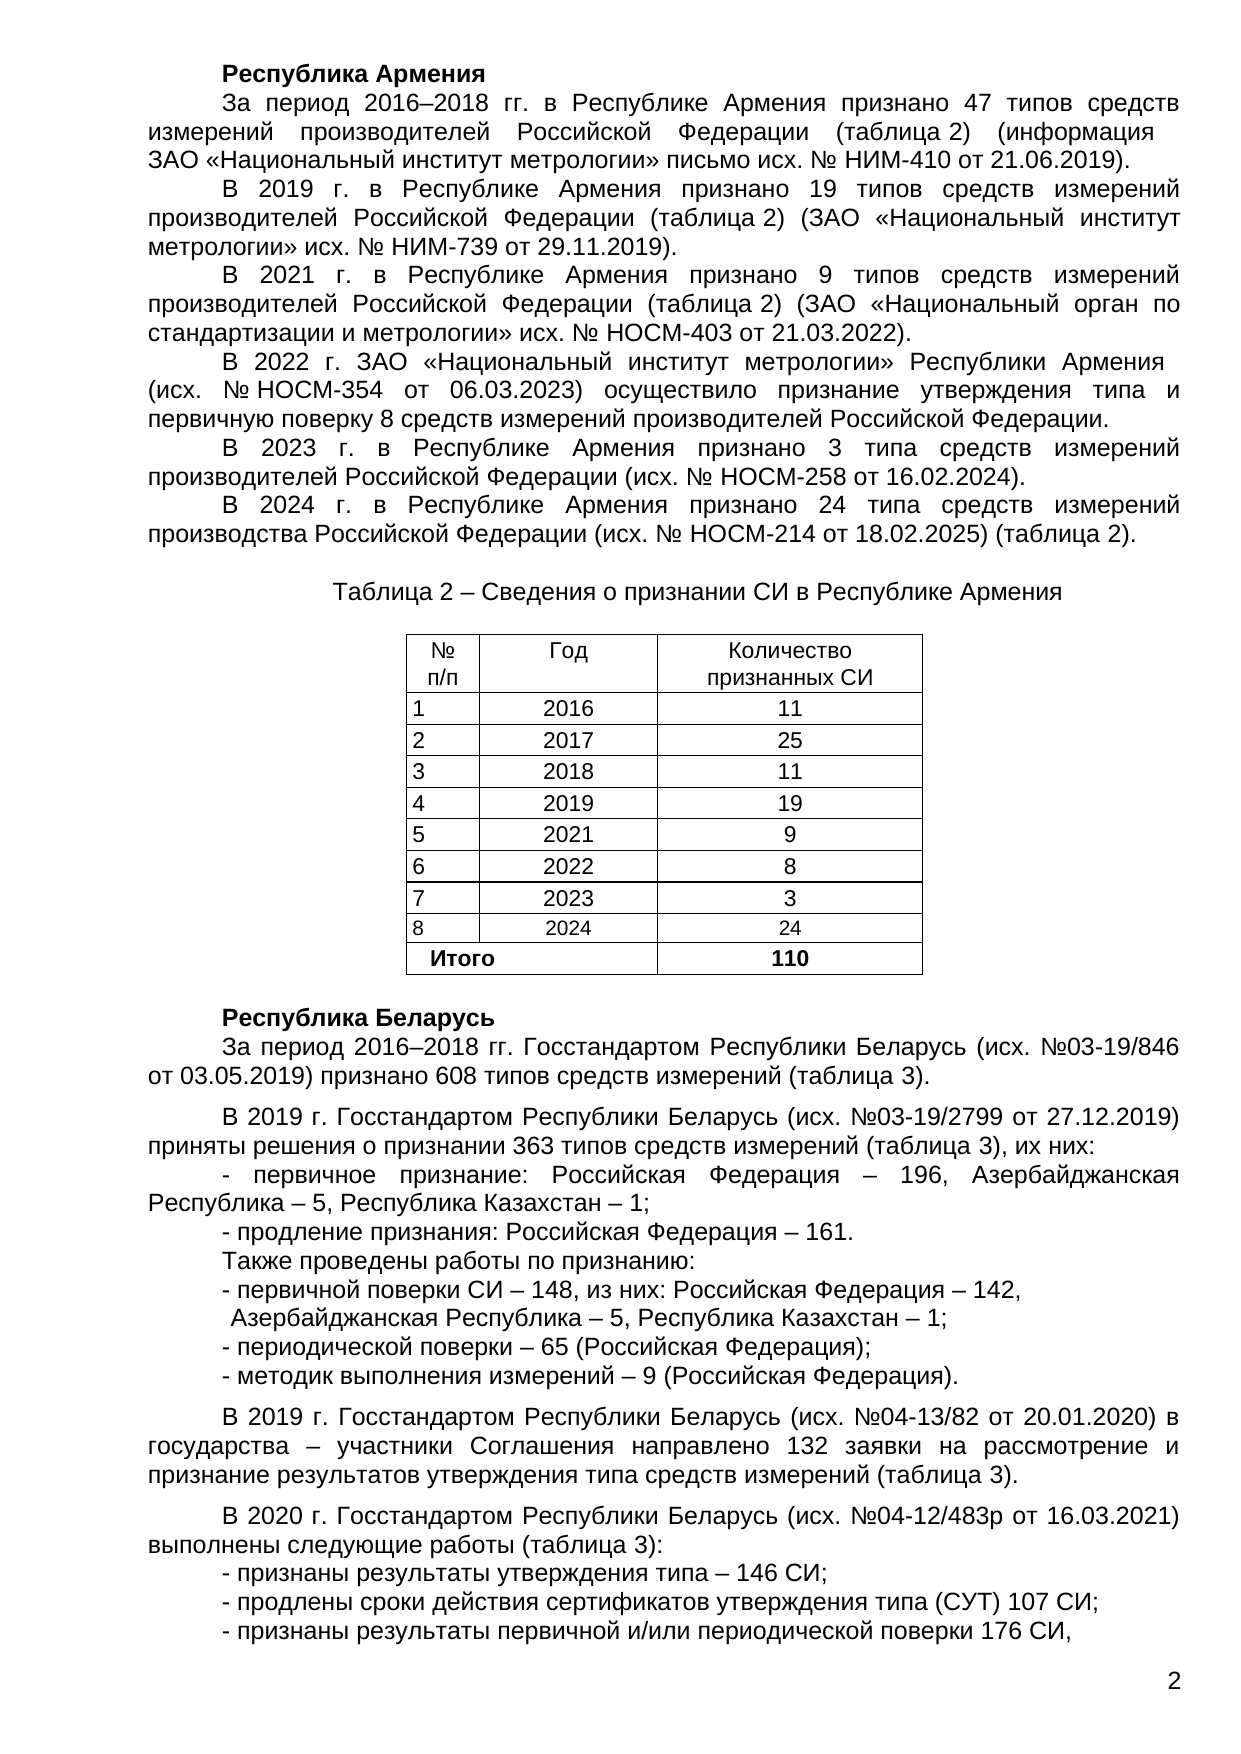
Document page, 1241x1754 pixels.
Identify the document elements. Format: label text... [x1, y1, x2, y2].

table_cell [407, 756, 479, 787]
text - методик выполнения измерений – 9 (Российская Федерация). [148, 1361, 1181, 1390]
table_cell 2018 [480, 756, 657, 787]
text Республика Армения [148, 59, 1181, 88]
text В 2022 г. ЗАО «Национальный институт метрологии» Республики Армения (исх. № НОСМ-354 от 06.03.2023) осуществило признание утверждения типа и первичную поверку 8 средств измерений производителей Российской Федерации. [148, 347, 1181, 433]
table_cell [407, 883, 479, 913]
text - продление признания: Российская Федерация – 161. [148, 1217, 1181, 1246]
text Азербайджанская Республика – 5, Республика Казахстан – 1; [148, 1303, 1181, 1332]
text За период 2016–2018 гг. в Республике Армения признано 47 типов средств измерений производителей Российской Федерации (таблица 2) (информация ЗАО «Национальный институт метрологии» письмо исх. № НИМ-410 от 21.06.2019). [148, 88, 1181, 174]
text В 2023 г. в Республике Армения признано 3 типа средств измерений производителей Российской Федерации (исх. № НОСМ-258 от 16.02.2024). [148, 433, 1181, 490]
text - признаны результаты первичной и/или периодической поверки 176 СИ, [148, 1616, 1181, 1645]
table_cell 2023 [480, 883, 657, 913]
table_cell [407, 851, 479, 881]
table_cell 2022 [480, 851, 657, 881]
table_cell 2017 [480, 725, 657, 755]
table_header Год [480, 635, 657, 692]
table_cell 11 [658, 756, 922, 787]
text Республика Беларусь [148, 1003, 1181, 1032]
text В 2021 г. в Республике Армения признано 9 типов средств измерений производителей Российской Федерации (таблица 2) (ЗАО «Национальный орган по стандартизации и метрологии» исх. № НОСМ-403 от 21.03.2022). [148, 260, 1181, 347]
table_header № п/п [407, 635, 479, 692]
table_cell 25 [658, 725, 922, 755]
text В 2019 г. Госстандартом Республики Беларусь (исх. №04-13/82 от 20.01.2020) в государства – участники Соглашения направлено 132 заявки на рассмотрение и признание результатов утверждения типа средств измерений (таблица 3). [148, 1402, 1181, 1488]
table_cell 9 [658, 819, 922, 850]
table_cell 2016 [480, 693, 657, 723]
table_header Количество признанных СИ [658, 635, 922, 692]
text Также проведены работы по признанию: [148, 1246, 1181, 1275]
table_cell 24 [658, 914, 922, 942]
text - признаны результаты утверждения типа – 146 СИ; [148, 1558, 1181, 1587]
table_cell 11 [658, 693, 922, 723]
text - периодической поверки – 65 (Российская Федерация); [148, 1332, 1181, 1361]
table_cell 2024 [480, 914, 657, 942]
table_cell 110 [658, 943, 922, 974]
table_cell [407, 788, 479, 818]
text За период 2016–2018 гг. Госстандартом Республики Беларусь (исх. №03-19/846 от 03.05.2019) признано 608 типов средств измерений (таблица 3). [148, 1032, 1181, 1090]
text - продлены сроки действия сертификатов утверждения типа (СУТ) 107 СИ; [148, 1587, 1181, 1616]
text - первичное признание: Российская Федерация – 196, Азербайджанская Республика – 5, Республика Казахстан – 1; [148, 1160, 1181, 1217]
text Таблица 2 – Сведения о признании СИ в Республике Армения [148, 577, 1181, 634]
table_cell 3 [658, 883, 922, 913]
table_cell 19 [658, 788, 922, 818]
table_cell [407, 914, 479, 942]
table_cell Итого [407, 943, 657, 974]
table_cell 2019 [480, 788, 657, 818]
text В 2019 г. в Республике Армения признано 19 типов средств измерений производителей Российской Федерации (таблица 2) (ЗАО «Национальный институт метрологии» исх. № НИМ-739 от 29.11.2019). [148, 174, 1181, 260]
table_cell [407, 725, 479, 755]
text В 2020 г. Госстандартом Республики Беларусь (исх. №04-12/483р от 16.03.2021) выполнены следующие работы (таблица 3): [148, 1501, 1181, 1558]
table_cell [407, 819, 479, 850]
text В 2024 г. в Республике Армения признано 24 типа средств измерений производства Российской Федерации (исх. № НОСМ-214 от 18.02.2025) (таблица 2). [148, 490, 1181, 548]
text - первичной поверки СИ – 148, из них: Российская Федерация – 142, [148, 1275, 1181, 1303]
text В 2019 г. Госстандартом Республики Беларусь (исх. №03-19/2799 от 27.12.2019) приняты решения о признании 363 типов средств измерений (таблица 3), их них: [148, 1102, 1181, 1160]
table_cell 8 [658, 851, 922, 881]
table_cell 2021 [480, 819, 657, 850]
table_cell [407, 693, 479, 723]
